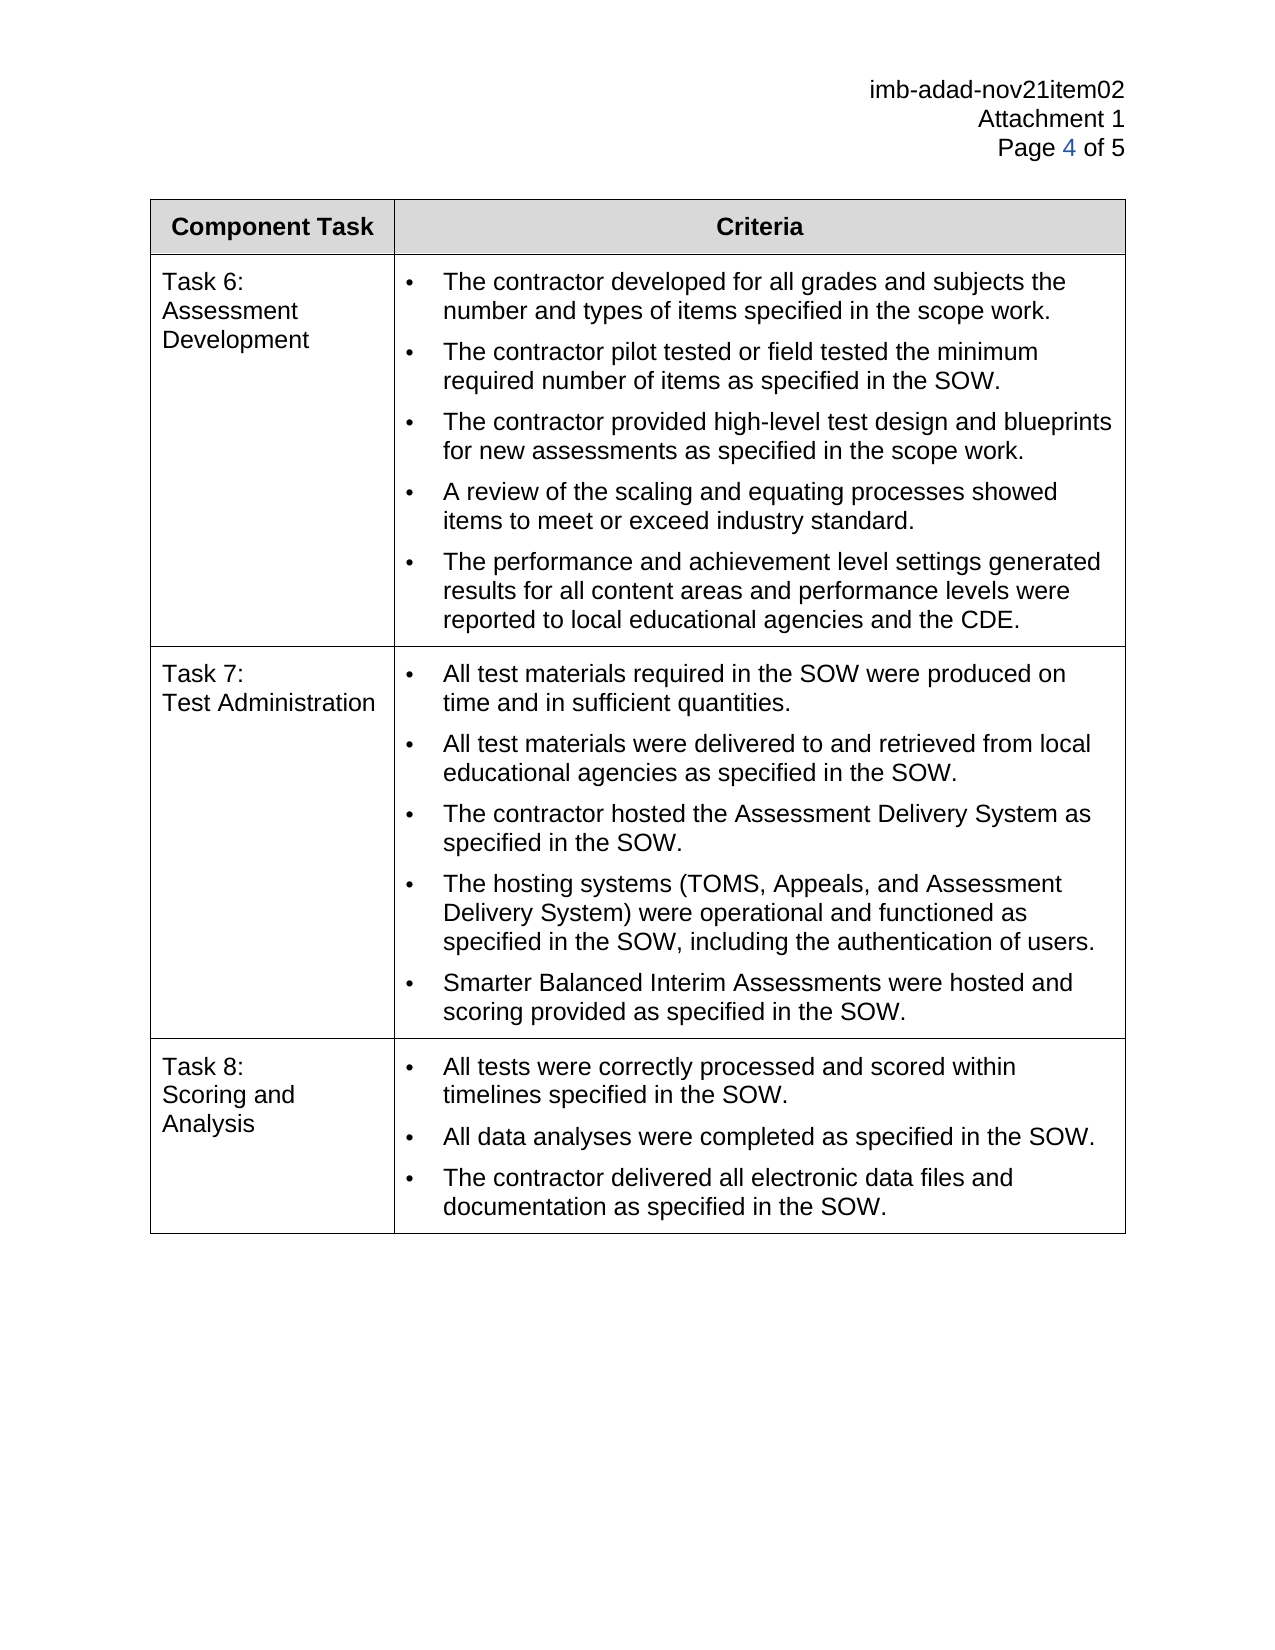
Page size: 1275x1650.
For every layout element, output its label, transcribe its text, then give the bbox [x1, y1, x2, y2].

table_cell All test materials required in the SOW were produced on time and in sufficient quantities. All test materials were delivered to and retrieved from local educational agencies as specified in the SOW. The contractor hosted the Assessment Delivery System as specified in the SOW. The hosting systems (TOMS, Appeals, and Assessment Delivery System) were operational and functioned as specified in the SOW, including the authentication of users. Smarter Balanced Interim Assessments were hosted and scoring provided as specified in the SOW. [395, 647, 1125, 1038]
table_header Criteria [395, 200, 1125, 253]
table_cell Task 7: Test Administration [151, 647, 394, 1038]
table_cell Task 6: Assessment Development [151, 255, 394, 646]
table_cell Task 8: Scoring and Analysis [151, 1039, 394, 1233]
table_cell All tests were correctly processed and scored within timelines specified in the SOW. All data analyses were completed as specified in the SOW. The contractor delivered all electronic data files and documentation as specified in the SOW. [395, 1039, 1125, 1233]
table_header Component Task [151, 200, 394, 253]
table_cell The contractor developed for all grades and subjects the number and types of items specified in the scope work. The contractor pilot tested or field tested the minimum required number of items as specified in the SOW. The contractor provided high-level test design and blueprints for new assessments as specified in the scope work. A review of the scaling and equating processes showed items to meet or exceed industry standard. The performance and achievement level settings generated results for all content areas and performance levels were reported to local educational agencies and the CDE. [395, 255, 1125, 646]
